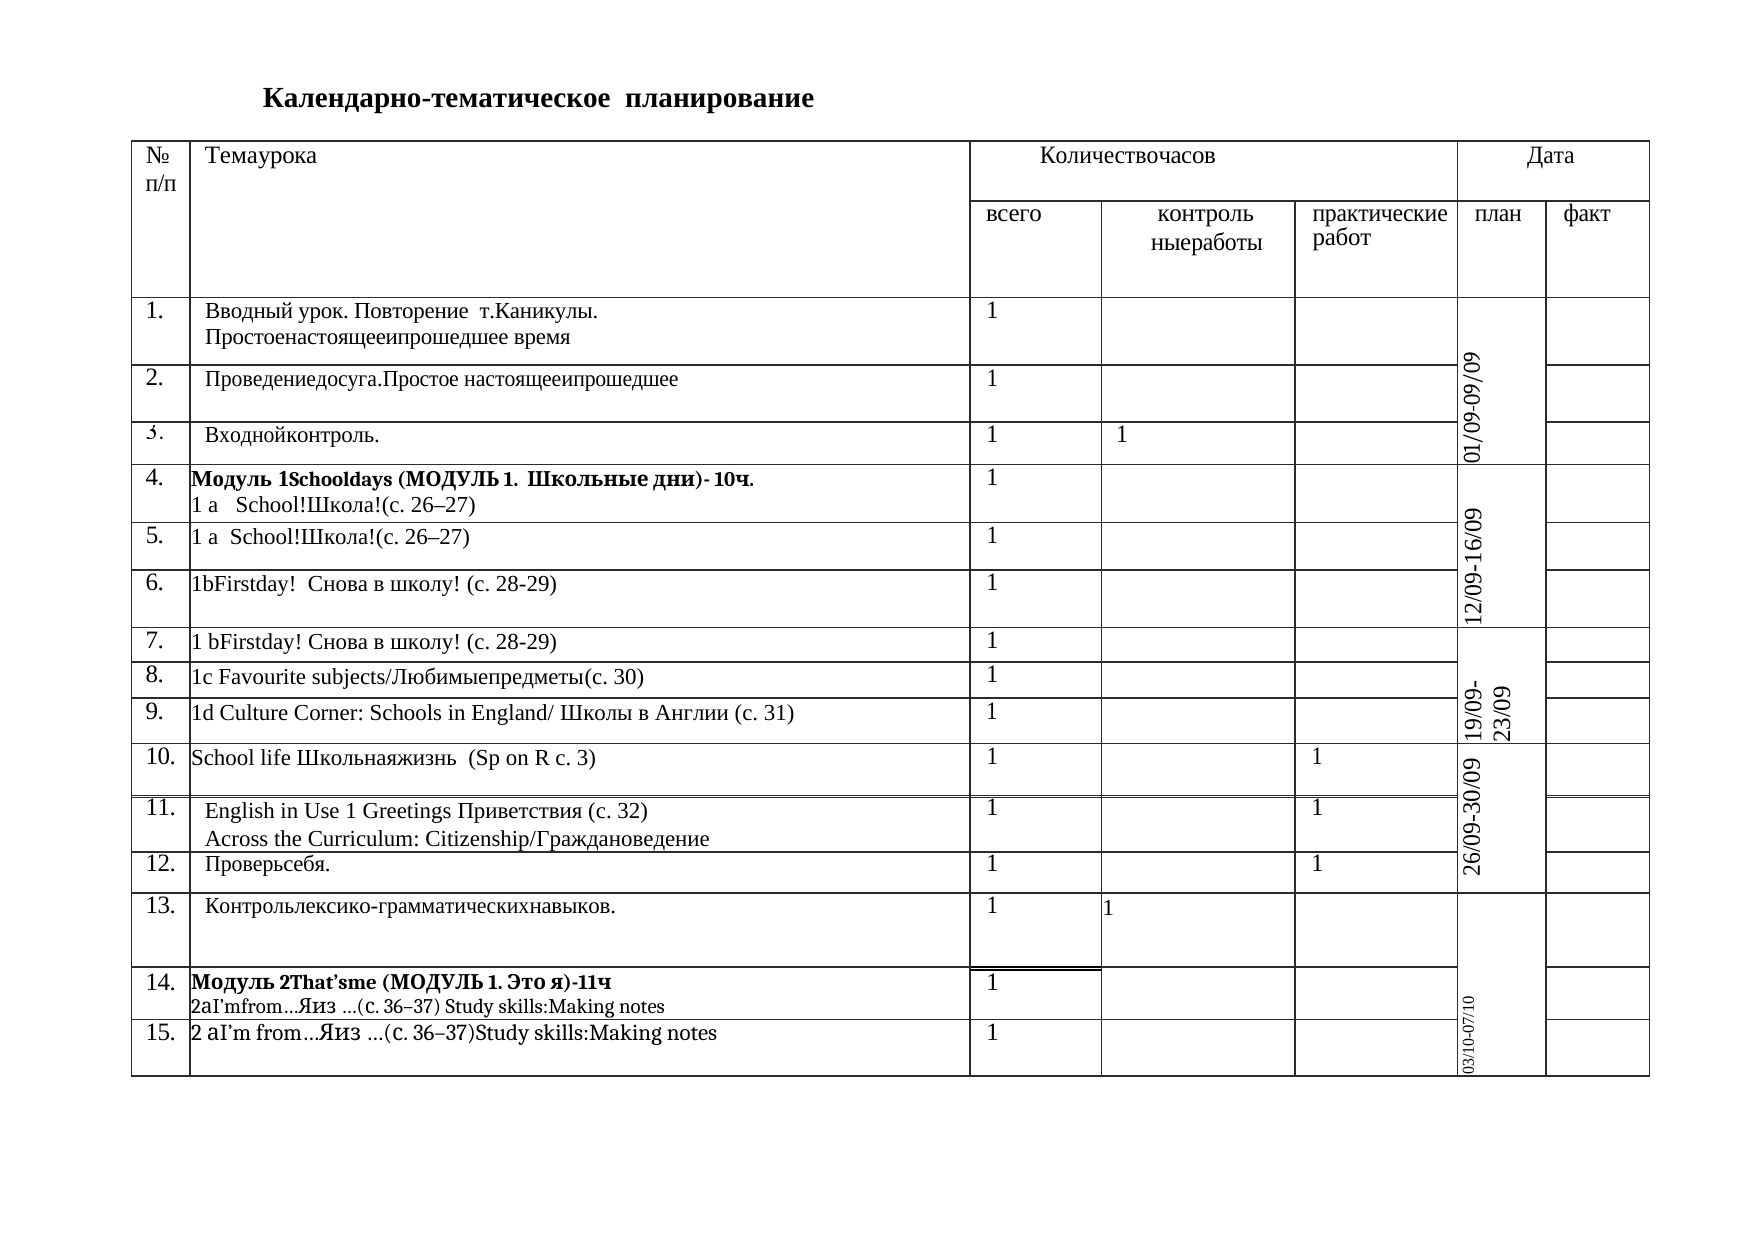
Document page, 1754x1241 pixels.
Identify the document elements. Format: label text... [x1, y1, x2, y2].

table_cell 1 [1296, 798, 1457, 851]
table_header № п/п [132, 142, 189, 297]
table_cell Проведениедосуга.Простое настоящееипрошедшее [191, 366, 969, 421]
table_cell 8. [132, 663, 189, 697]
table_cell 5. [132, 523, 189, 569]
table_cell [1547, 423, 1649, 463]
table_cell 13. [132, 894, 189, 966]
table_cell [1547, 366, 1649, 421]
table_cell 03/10-07/10 [1458, 894, 1545, 1075]
table_cell практические работ [1296, 202, 1457, 297]
table_cell 12. [132, 853, 189, 892]
table_cell [1102, 744, 1294, 795]
table_cell 4. [132, 465, 189, 521]
table_cell [1547, 298, 1649, 364]
table_cell [1102, 1020, 1294, 1075]
table_cell [1547, 571, 1649, 626]
table_header Темаурока [191, 142, 969, 297]
table_cell 2. [132, 366, 189, 421]
table_cell [1102, 571, 1294, 626]
table_cell [1296, 423, 1457, 463]
table_cell 1 [971, 366, 1101, 421]
table_cell Модуль 1Schooldays (МОДУЛЬ 1. Школьные дни)- 10ч. 1 а School!Школа!(с. 26–27) [191, 465, 969, 521]
table_cell [1102, 699, 1294, 743]
table_cell [1296, 523, 1457, 569]
table_cell 1 [971, 1020, 1101, 1075]
table_cell 1 [971, 798, 1101, 851]
table_cell 11. [132, 798, 189, 851]
table_cell [1102, 298, 1294, 364]
table_cell 15. [132, 1020, 189, 1075]
table_cell [1296, 1020, 1457, 1075]
table_cell 26/09-30/09 [1458, 744, 1545, 892]
table_cell 1 [1296, 853, 1457, 892]
table_cell 1 [971, 523, 1101, 569]
table_cell 7. [132, 628, 189, 661]
table_cell 1c Favourite subjects/Любимыепредметы(с. 30) [191, 663, 969, 697]
table_cell Проверьсебя. [191, 853, 969, 892]
table_cell 1. [132, 298, 189, 364]
table_cell 1 bFirstday! Снова в школу! (с. 28-29) [191, 628, 969, 661]
table_cell 1 [971, 423, 1101, 463]
table_cell [1547, 628, 1649, 661]
table_cell 1 [971, 298, 1101, 364]
table_cell 1 [971, 663, 1101, 697]
table_cell English in Use 1 Greetings Приветствия (с. 32) Across the Curriculum: Citizenship/Граждановедение [191, 798, 969, 851]
table_cell [1296, 699, 1457, 743]
table_cell [1102, 465, 1294, 521]
table_cell [1102, 366, 1294, 421]
table_cell [1547, 523, 1649, 569]
table_cell 2 аI’m from…Яиз …(с. 36–37)Study skills:Making notes [191, 1020, 969, 1075]
table_cell [1102, 523, 1294, 569]
table_cell [1547, 798, 1649, 851]
table_cell 12/09-16/09 [1458, 465, 1545, 626]
table_cell [1547, 744, 1649, 795]
table_header Количествочасов [971, 142, 1457, 200]
table_cell 1 [971, 628, 1101, 661]
table_cell [1296, 628, 1457, 661]
table_cell 1 [971, 744, 1101, 795]
table_cell 1 [1296, 744, 1457, 795]
table_cell [1547, 1020, 1649, 1075]
table_cell [1547, 853, 1649, 892]
table_cell Контрольлексико-грамматическихнавыков. [191, 894, 969, 966]
table_cell [1296, 894, 1457, 966]
table_cell 1 [971, 465, 1101, 521]
table_cell Вводный урок. Повторение т.Каникулы. Простоенастоящееипрошедшее время [191, 298, 969, 364]
table_cell 1 [1102, 423, 1294, 463]
table_cell 9. [132, 699, 189, 743]
table_cell [1102, 663, 1294, 697]
table_cell контроль ныеработы [1102, 202, 1294, 297]
table_cell 01/09-09/09 [1458, 298, 1545, 463]
table_cell [1296, 663, 1457, 697]
table_cell [1296, 571, 1457, 626]
picture [146, 425, 163, 439]
table_cell 1d Culture Corner: Schools in England/ Школы в Англии (с. 31) [191, 699, 969, 743]
table_cell 6. [132, 571, 189, 626]
table_cell Модуль 2That’sme (МОДУЛЬ 1. Это я)-11ч 2аI’mfrom…Яиз …(с. 36–37) Study skills:Making notes [191, 968, 969, 1019]
table_cell [1102, 968, 1294, 1019]
table_cell 1bFirstday! Снова в школу! (с. 28-29) [191, 571, 969, 626]
table_cell факт [1547, 202, 1649, 297]
table_cell всего [971, 202, 1101, 297]
table_cell 1 а School!Школа!(с. 26–27) [191, 523, 969, 569]
table_cell 14. [132, 968, 189, 1019]
table_header Дата [1458, 142, 1649, 200]
table_cell 1 [971, 894, 1101, 966]
table_cell 10. [132, 744, 189, 795]
table_cell [1102, 853, 1294, 892]
table_cell 19/09-23/09 [1458, 628, 1545, 743]
table_cell [1296, 366, 1457, 421]
table_cell 1 [971, 853, 1101, 892]
table_cell [1547, 894, 1649, 966]
table_cell School life Школьнаяжизнь (Sp on R с. 3) [191, 744, 969, 795]
table_cell [1296, 298, 1457, 364]
table_cell [1296, 968, 1457, 1019]
table_cell 1 [1102, 894, 1294, 966]
table_cell [1296, 465, 1457, 521]
table_cell 1 [971, 699, 1101, 743]
table_cell [1547, 663, 1649, 697]
table_cell [1102, 798, 1294, 851]
table_cell [1547, 699, 1649, 743]
table_cell [1102, 628, 1294, 661]
text Календарно-тематическое планирование [69, 81, 1687, 114]
table_cell Входнойконтроль. [191, 423, 969, 463]
table_cell [132, 423, 189, 463]
table_cell [1547, 968, 1649, 1019]
table_cell план [1458, 202, 1545, 297]
table_cell 1 [971, 571, 1101, 626]
table_cell [1547, 465, 1649, 521]
table_cell 1 [971, 971, 1101, 1019]
